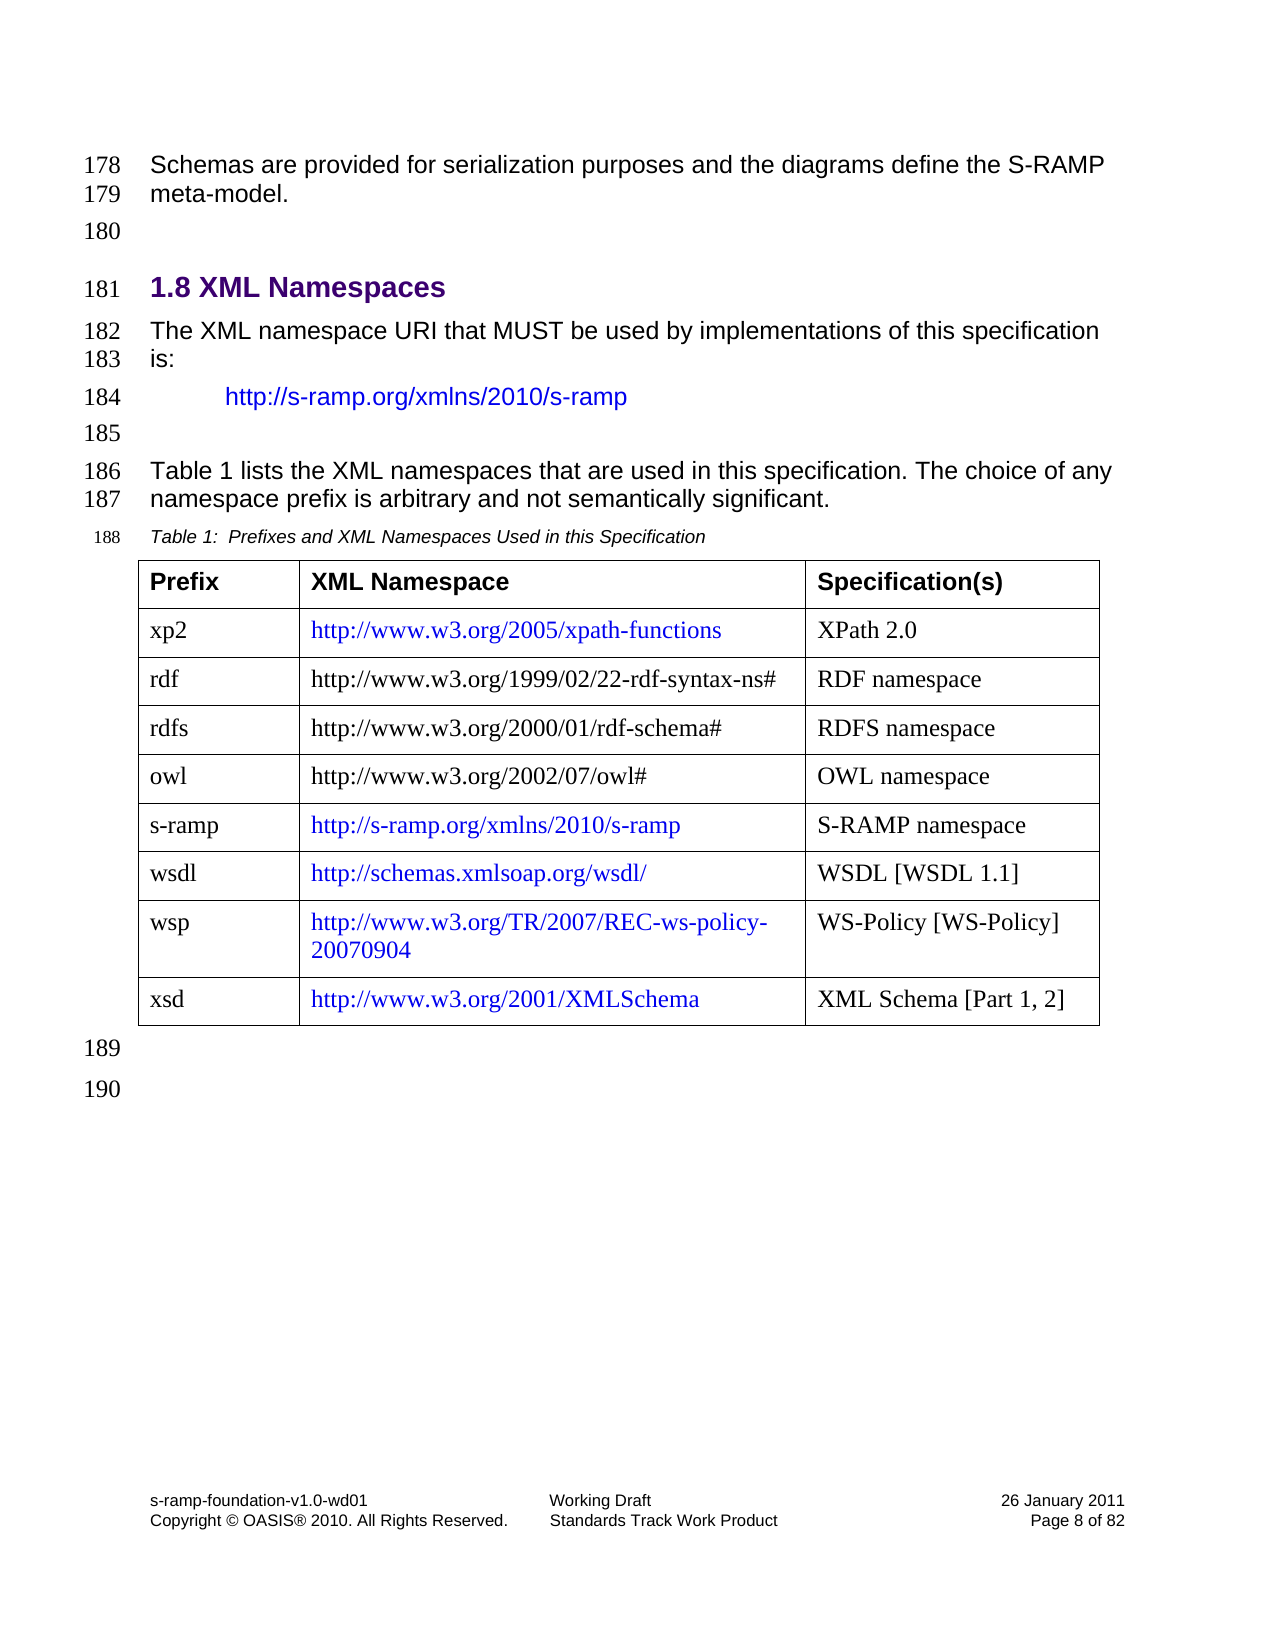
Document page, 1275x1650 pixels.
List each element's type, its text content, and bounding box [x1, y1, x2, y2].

table_header XML Namespace [300, 561, 805, 608]
table_cell s-ramp [139, 804, 299, 851]
text http://s-ramp.org/xmlns/2010/s-ramp [150, 381, 1125, 410]
table_cell http://www.w3.org/2001/XMLSchema [300, 978, 805, 1025]
table_cell http://schemas.xmlsoap.org/wsdl/ [300, 852, 805, 899]
table_cell http://www.w3.org/1999/02/22-rdf-syntax-ns# [300, 658, 805, 705]
text The XML namespace URI that MUST be used by implementations of this specification is: [150, 316, 1125, 373]
table_cell http://www.w3.org/2005/xpath-functions [300, 609, 805, 657]
table_cell rdf [139, 658, 299, 705]
table_header Prefix [139, 561, 299, 608]
table_cell XML Schema [Part 1, 2] [806, 978, 1099, 1025]
table_cell rdfs [139, 706, 299, 754]
table_cell http://www.w3.org/2000/01/rdf-schema# [300, 706, 805, 754]
table_cell xp2 [139, 609, 299, 657]
table_cell WSDL [WSDL 1.1] [806, 852, 1099, 899]
table_header Specification(s) [806, 561, 1099, 608]
subtitle XML Namespaces [150, 269, 1125, 303]
table_cell OWL namespace [806, 755, 1099, 802]
table_cell S-RAMP namespace [806, 804, 1099, 851]
text Schemas are provided for serialization purposes and the diagrams define the S-RAMP meta-model. [150, 150, 1125, 207]
table_cell RDFS namespace [806, 706, 1099, 754]
table_cell http://www.w3.org/TR/2007/REC-ws-policy-20070904 [300, 901, 805, 977]
text Table 4 lists the XML namespaces that are used in this specification. The choice of any namespace prefix is arbitrary and not semantically significant. [150, 456, 1125, 513]
table_cell http://s-ramp.org/xmlns/2010/s-ramp [300, 804, 805, 851]
table_cell RDF namespace [806, 658, 1099, 705]
table_cell WS-Policy [WS-Policy] [806, 901, 1099, 977]
table_cell http://www.w3.org/2002/07/owl# [300, 755, 805, 802]
table_cell xsd [139, 978, 299, 1025]
table_cell wsp [139, 901, 299, 977]
table_cell owl [139, 755, 299, 802]
table_cell wsdl [139, 852, 299, 899]
table_cell XPath 2.0 [806, 609, 1099, 657]
text Table 4: Prefixes and XML Namespaces Used in this Specification [150, 526, 1125, 547]
